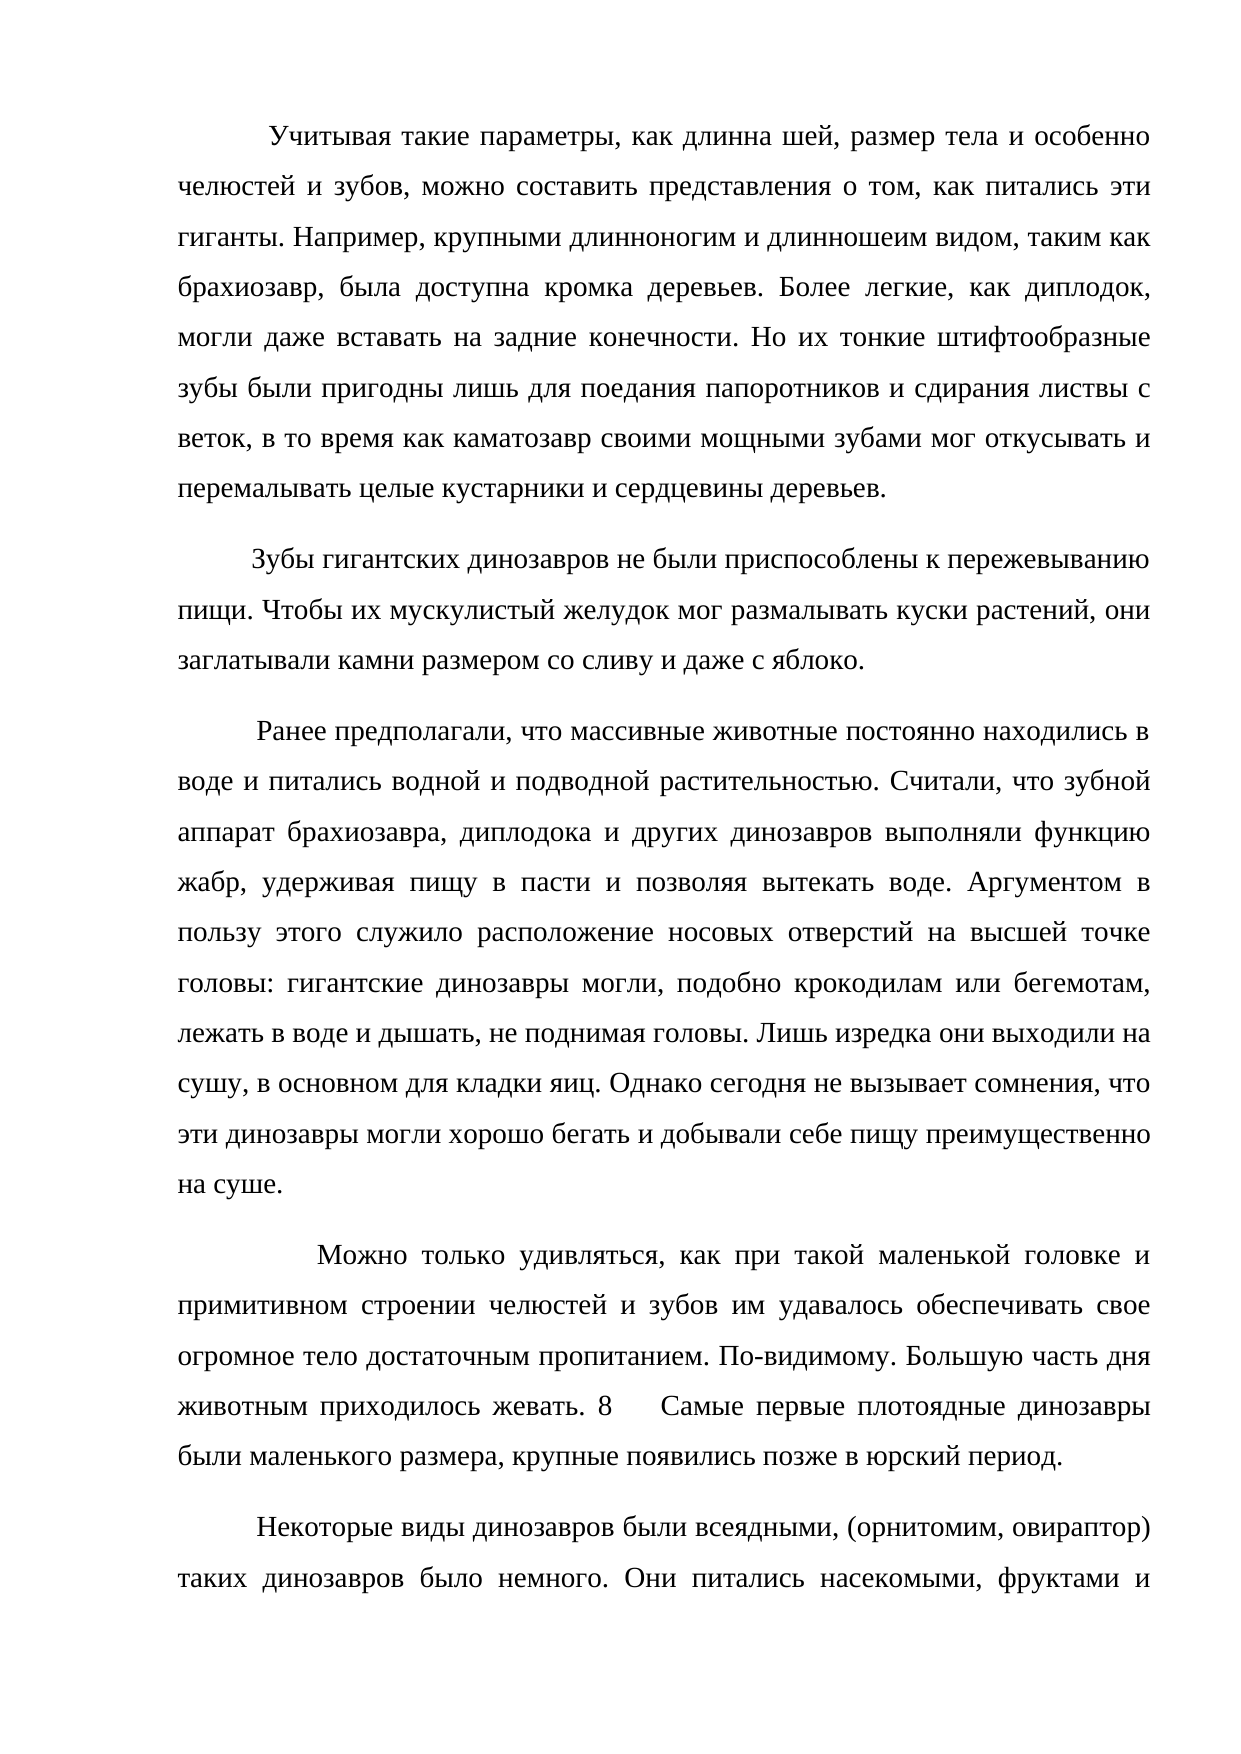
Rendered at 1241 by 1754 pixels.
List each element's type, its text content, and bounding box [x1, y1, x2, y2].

text Можно только удивляться, как при такой маленькой головке и примитивном строении челюстей и зубов им удавалось обеспечивать свое огромное тело достаточным пропитанием. По-видимому. Большую часть дня животным приходилось жевать. 8 Самые первые плотоядные динозавры были маленького размера, крупные появились позже в юрский период. [177, 1237, 1152, 1472]
text Ранее предполагали, что массивные животные постоянно находились в воде и питались водной и подводной растительностью. Считали, что зубной аппарат брахиозавра, диплодока и других динозавров выполняли функцию жабр, удерживая пищу в пасти и позволяя вытекать воде. Аргументом в пользу этого служило расположение носовых отверстий на высшей точке головы: гигантские динозавры могли, подобно крокодилам или бегемотам, лежать в воде и дышать, не поднимая головы. Лишь изредка они выходили на сушу, в основном для кладки яиц. Однако сегодня не вызывает сомнения, что эти динозавры могли хорошо бегать и добывали себе пищу преимущественно на суше. [177, 713, 1152, 1199]
text Учитывая такие параметры, как длинна шей, размер тела и особенно челюстей и зубов, можно составить представления о том, как питались эти гиганты. Например, крупными длинноногим и длинношеим видом, таким как брахиозавр, была доступна кромка деревьев. Более легкие, как диплодок, могли даже вставать на задние конечности. Но их тонкие штифтообразные зубы были пригодны лишь для поедания папоротников и сдирания листвы с веток, в то время как каматозавр своими мощными зубами мог откусывать и перемалывать целые кустарники и сердцевины деревьев. [177, 118, 1152, 504]
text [177, 1509, 1152, 1593]
text Зубы гигантских динозавров не были приспособлены к пережевыванию пищи. Чтобы их мускулистый желудок мог размалывать куски растений, они заглатывали камни размером со сливу и даже с яблоко. [177, 541, 1152, 676]
